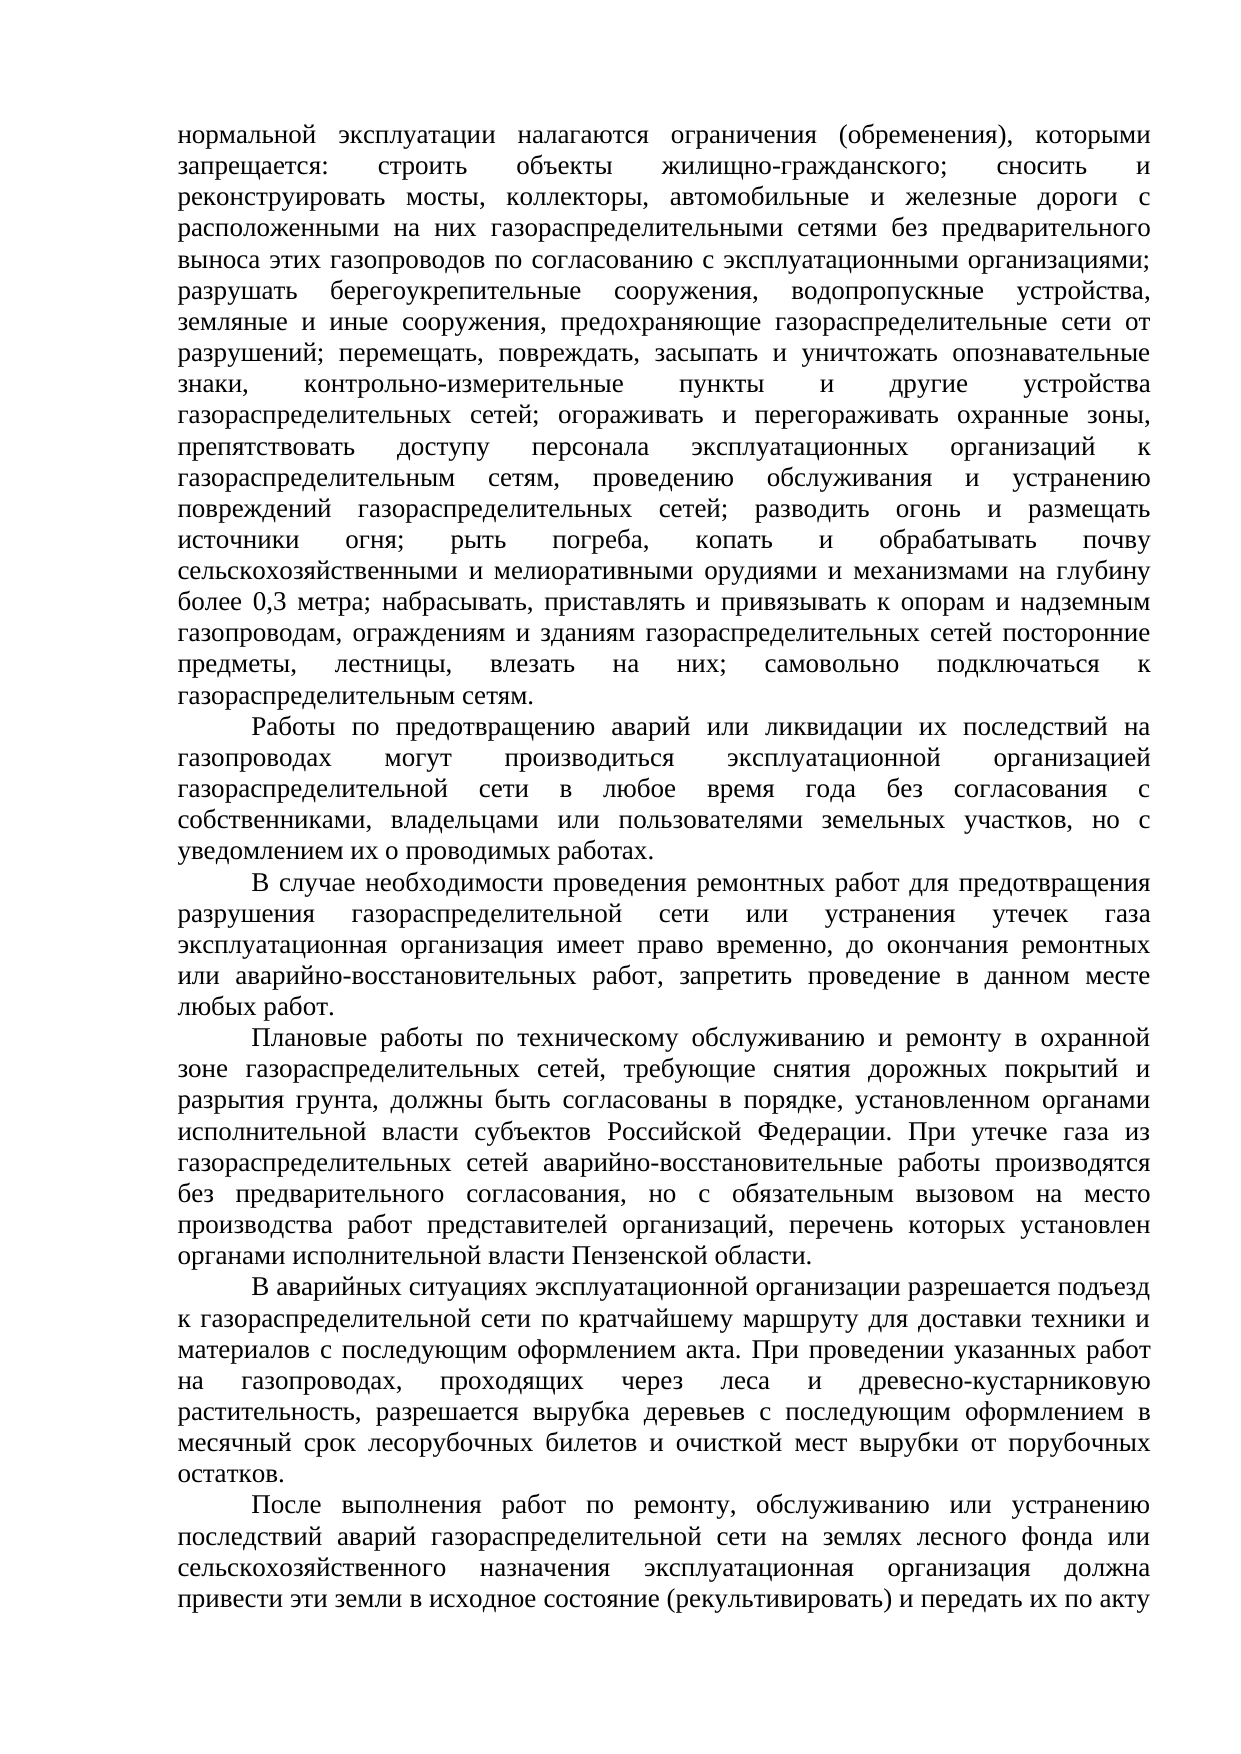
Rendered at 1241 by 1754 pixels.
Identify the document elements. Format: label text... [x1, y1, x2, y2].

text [177, 118, 1152, 710]
text В случае необходимости проведения ремонтных работ для предотвращения разрушения газораспределительной сети или устранения утечек газа эксплуатационная организация имеет право временно, до окончания ремонтных или аварийно-восстановительных работ, запретить проведение в данном месте любых работ. [177, 866, 1152, 1021]
text Работы по предотвращению аварий или ликвидации их последствий на газопроводах могут производиться эксплуатационной организацией газораспределительной сети в любое время года без согласования с собственниками, владельцами или пользователями земельных участков, но с уведомлением их о проводимых работах. [177, 710, 1152, 866]
text Плановые работы по техническому обслуживанию и ремонту в охранной зоне газораспределительных сетей, требующие снятия дорожных покрытий и разрытия грунта, должны быть согласованы в порядке, установленном органами исполнительной власти субъектов Российской Федерации. При утечке газа из газораспределительных сетей аварийно-восстановительные работы производятся без предварительного согласования, но с обязательным вызовом на место производства работ представителей организаций, перечень которых установлен органами исполнительной власти Пензенской области. [177, 1021, 1152, 1271]
text В аварийных ситуациях эксплуатационной организации разрешается подъезд к газораспределительной сети по кратчайшему маршруту для доставки техники и материалов с последующим оформлением акта. При проведении указанных работ на газопроводах, проходящих через леса и древесно-кустарниковую растительность, разрешается вырубка деревьев с последующим оформлением в месячный срок лесорубочных билетов и очисткой мест вырубки от порубочных остатков. [177, 1271, 1152, 1488]
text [177, 1488, 1152, 1613]
